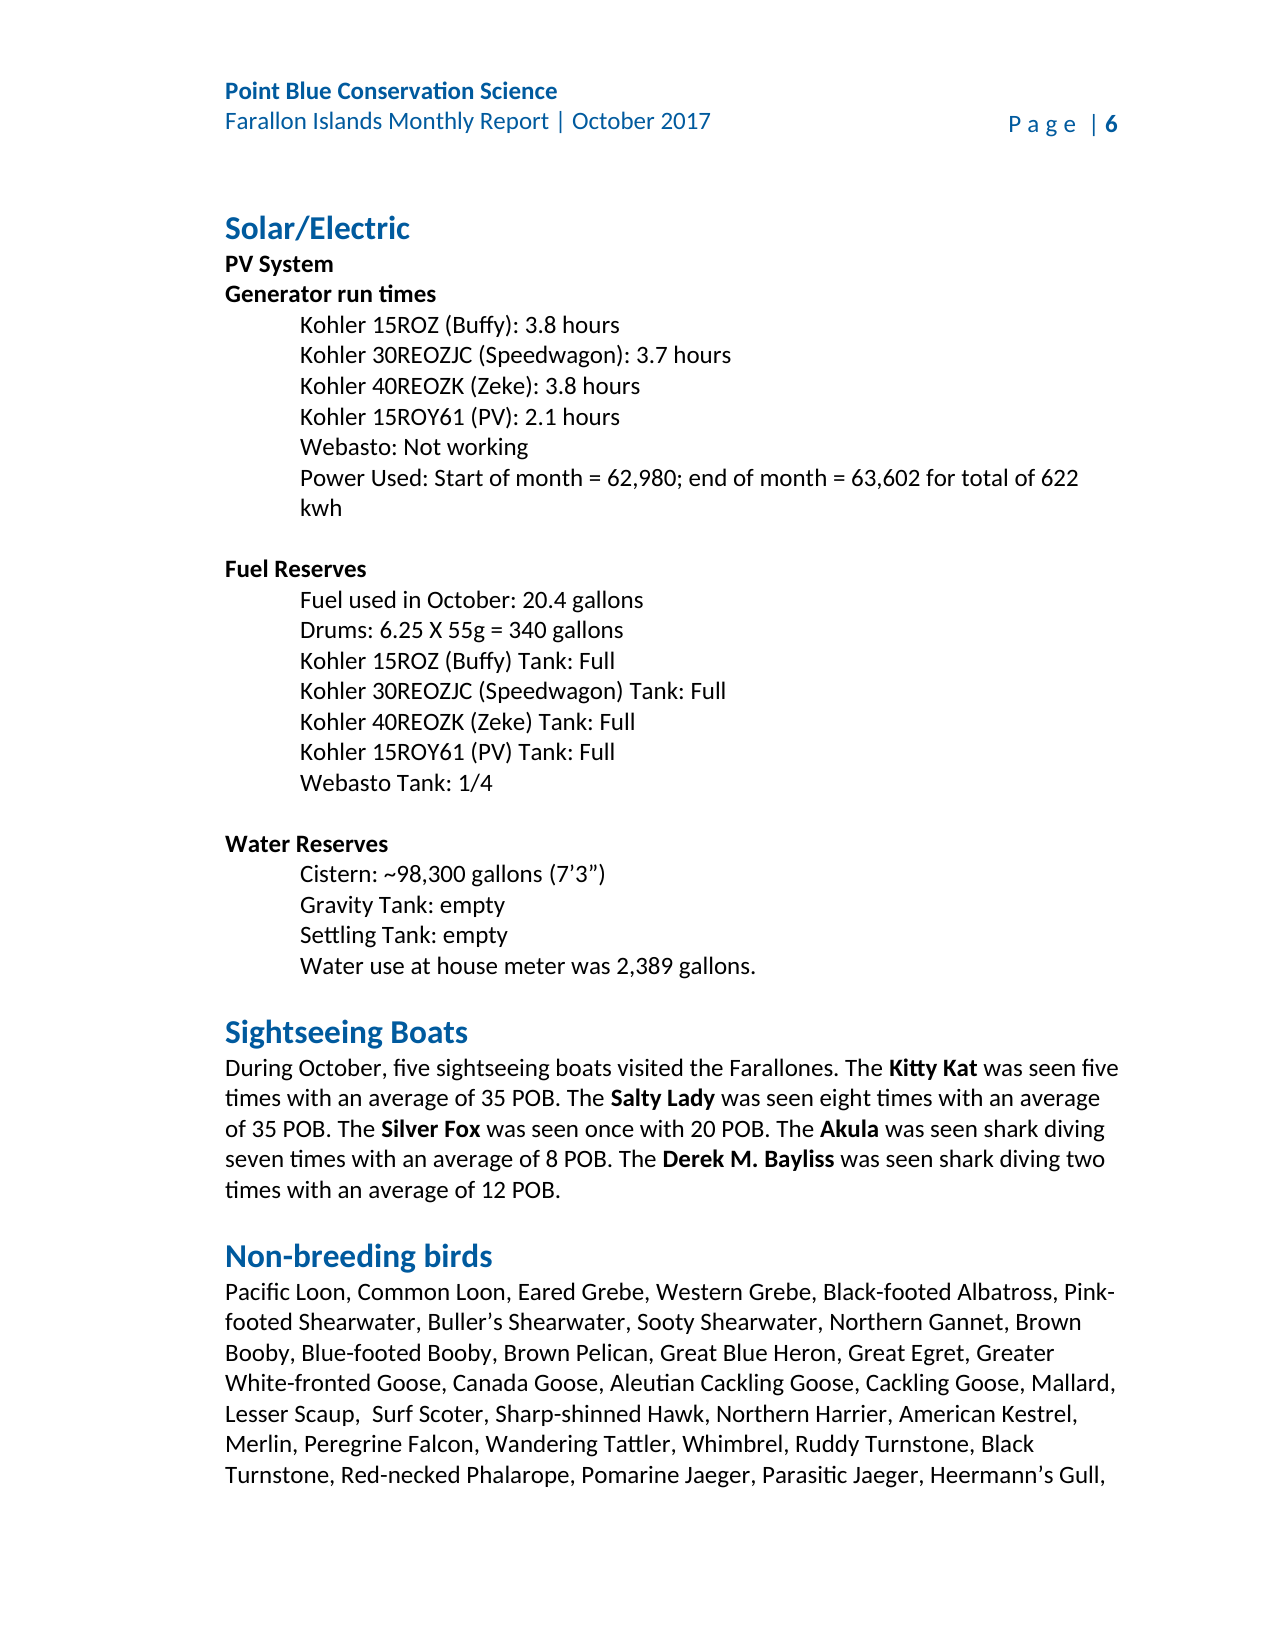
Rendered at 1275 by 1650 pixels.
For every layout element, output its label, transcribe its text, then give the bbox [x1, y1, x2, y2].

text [225, 1276, 1125, 1489]
text Settling Tank: empty [225, 919, 1125, 950]
text Kohler 15ROY61 (PV) Tank: Full [300, 736, 1125, 767]
text Fuel used in October: 20.4 gallons [300, 584, 1125, 614]
text Cistern: ~98,300 gallons (7’3”) [225, 858, 1125, 889]
text Kohler 15ROZ (Buffy) Tank: Full [300, 645, 1125, 675]
text Sightseeing Boats [225, 1011, 1125, 1052]
text Kohler 40REOZK (Zeke): 3.8 hours [225, 370, 1125, 401]
text Kohler 30REOZJC (Speedwagon): 3.7 hours [225, 339, 1125, 370]
text Water use at house meter was 2,389 gallons. [300, 950, 1125, 981]
text Kohler 30REOZJC (Speedwagon) Tank: Full [300, 675, 1125, 706]
text Kohler 40REOZK (Zeke) Tank: Full [300, 706, 1125, 736]
text Kohler 15ROY61 (PV): 2.1 hours [225, 401, 1125, 431]
text Webasto Tank: 1/4 [300, 767, 1125, 797]
text Drums: 6.25 X 55g = 340 gallons [300, 614, 1125, 645]
text Kohler 15ROZ (Buffy): 3.8 hours [225, 309, 1125, 339]
text During October, five sightseeing boats visited the Farallones. The Kitty Kat was seen five times with an average of 35 POB. The Salty Lady was seen eight times with an average of 35 POB. The Silver Fox was seen once with 20 POB. The Akula was seen shark diving seven times with an average of 8 POB. The Derek M. Bayliss was seen shark diving two times with an average of 12 POB. [225, 1052, 1125, 1204]
text Webasto: Not working [225, 431, 1125, 462]
text Solar/Electric [225, 207, 1125, 248]
text PV System [225, 248, 1125, 278]
text Water Reserves [225, 828, 1125, 858]
text Gravity Tank: empty [225, 889, 1125, 919]
text Fuel Reserves [225, 553, 1125, 584]
text Power Used: Start of month = 62,980; end of month = 63,602 for total of 622 kwh [300, 462, 1125, 523]
text Generator run times [225, 278, 1125, 309]
text Non-breeding birds [225, 1235, 1125, 1276]
